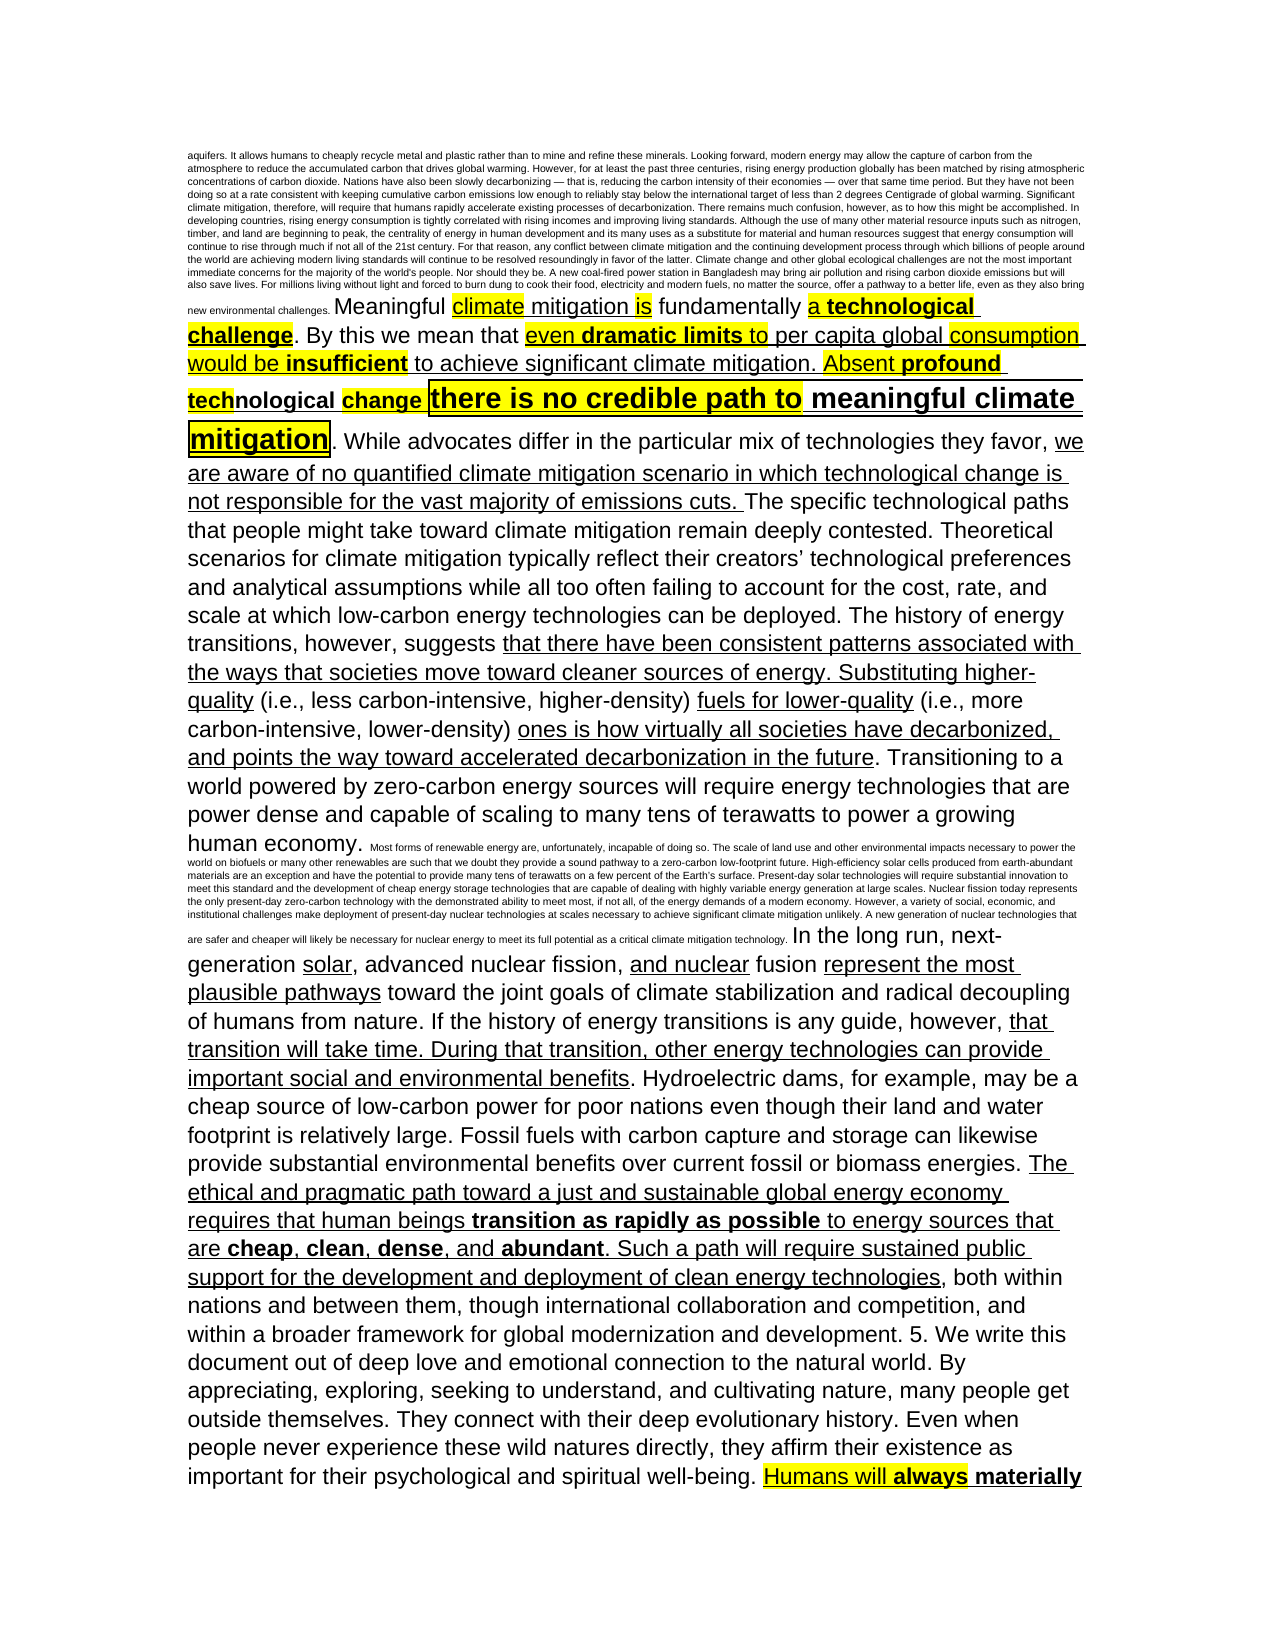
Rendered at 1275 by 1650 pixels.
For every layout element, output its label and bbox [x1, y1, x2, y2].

text [187, 150, 1087, 1489]
